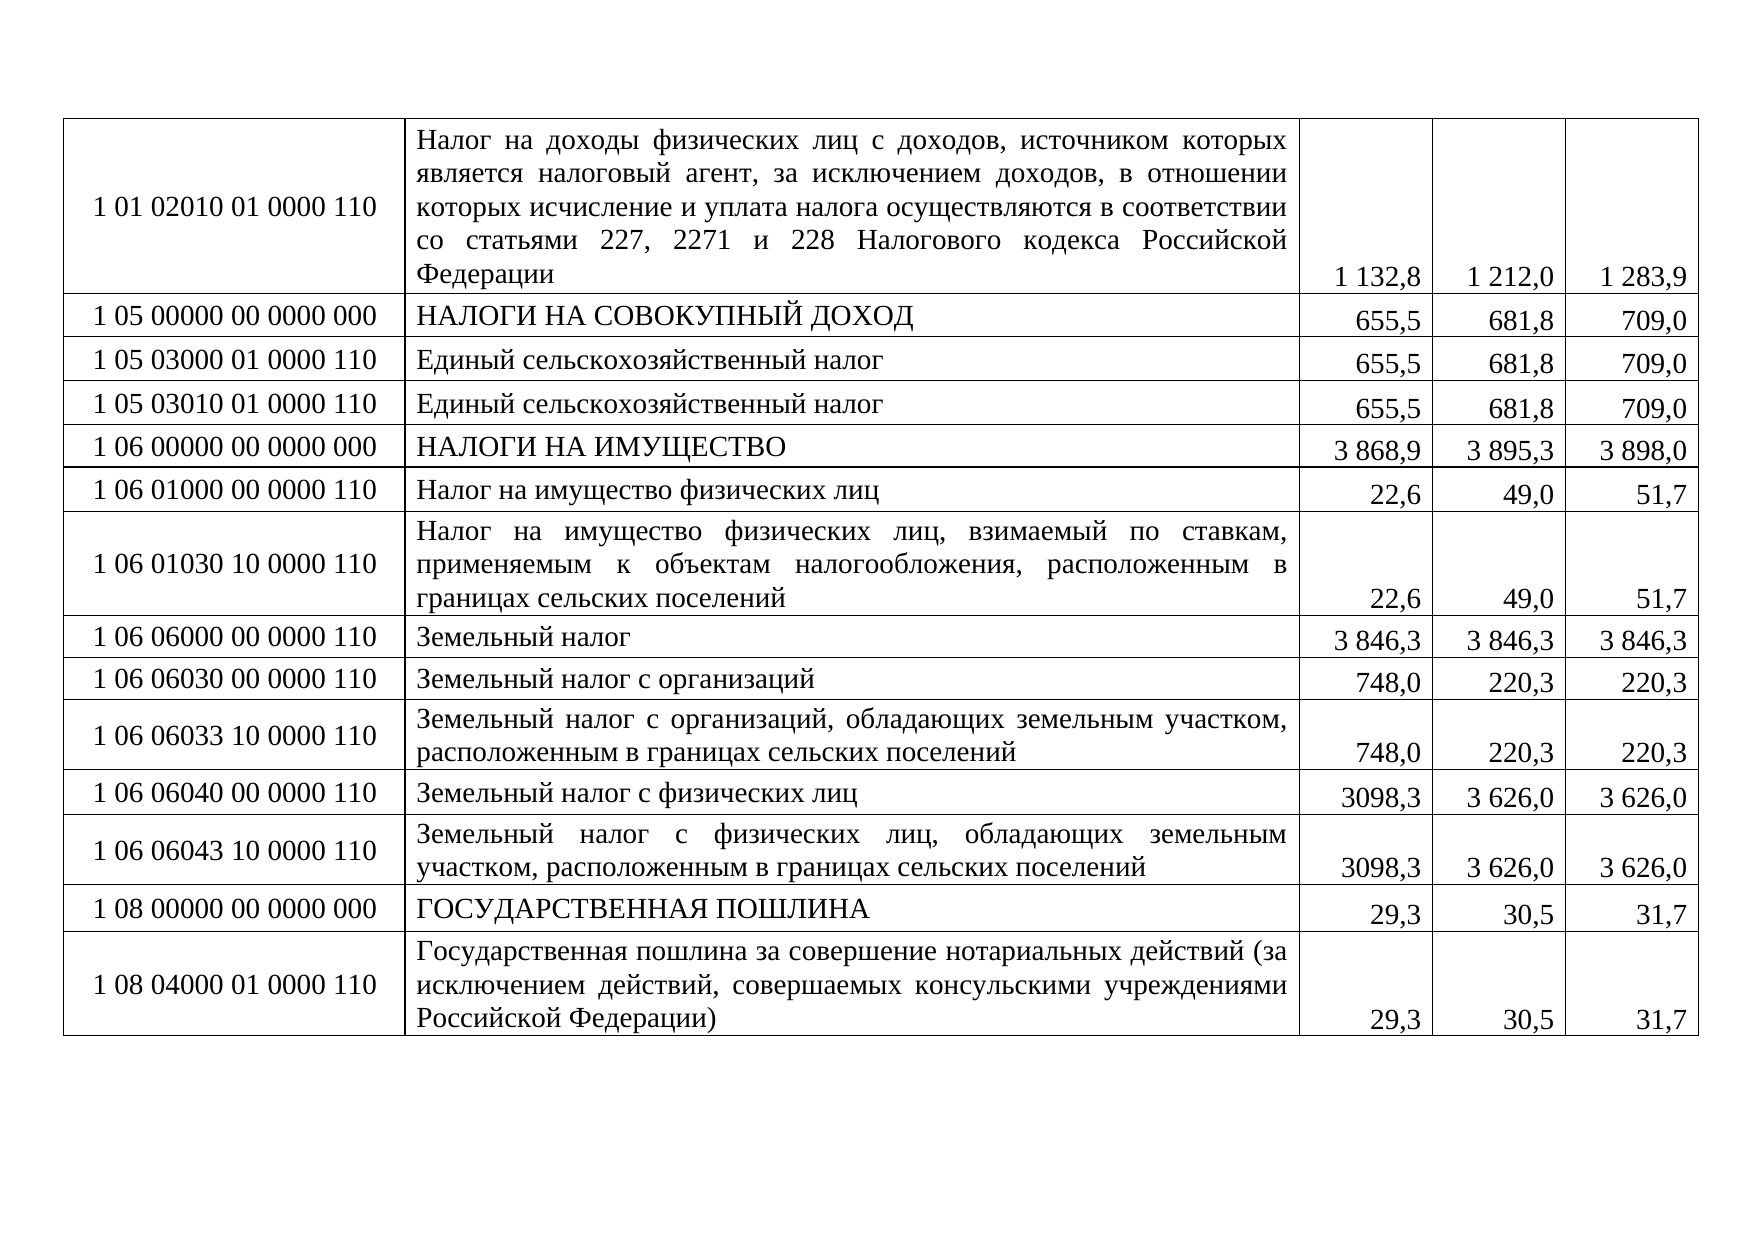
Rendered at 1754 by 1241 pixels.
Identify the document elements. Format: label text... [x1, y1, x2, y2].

table_cell НАЛОГИ НА СОВОКУПНЫЙ ДОХОД [406, 294, 1299, 336]
table_cell 655,5 [1300, 294, 1432, 336]
table_cell 31,7 [1566, 885, 1698, 931]
table_cell 3 895,3 [1433, 425, 1565, 466]
table_cell 3098,3 [1300, 815, 1432, 884]
table_cell 1 132,8 [1300, 119, 1432, 292]
table_cell 1 06 06043 10 0000 110 [64, 815, 404, 884]
table_cell 31,7 [1566, 932, 1698, 1035]
table_cell 3 898,0 [1566, 425, 1698, 466]
table_cell 49,0 [1433, 512, 1565, 615]
table_cell ГОСУДАРСТВЕННАЯ ПОШЛИНА [406, 885, 1299, 931]
table_cell 709,0 [1566, 381, 1698, 424]
table_cell 681,8 [1433, 294, 1565, 336]
table_cell 1 05 03000 01 0000 110 [64, 337, 404, 380]
table_cell 220,3 [1566, 658, 1698, 699]
table_cell 1 06 06040 00 0000 110 [64, 770, 404, 814]
table_cell 22,6 [1300, 468, 1432, 511]
table_cell 3 626,0 [1433, 815, 1565, 884]
table_cell 29,3 [1300, 885, 1432, 931]
table_cell 51,7 [1566, 512, 1698, 615]
table_cell 30,5 [1433, 885, 1565, 931]
table_cell Налог на доходы физических лиц с доходов, источником которых является налоговый агент, за исключением доходов, в отношении которых исчисление и уплата налога осуществляются в соответствии со статьями 227, 2271 и 228 Налогового кодекса Российской Федерации [406, 119, 1299, 292]
table_cell Государственная пошлина за совершение нотариальных действий (за исключением действий, совершаемых консульскими учреждениями Российской Федерации) [406, 932, 1299, 1035]
table_cell 1 06 01000 00 0000 110 [64, 468, 404, 511]
table_cell 1 01 02010 01 0000 110 [64, 119, 404, 292]
table_cell 3 846,3 [1566, 616, 1698, 657]
table_cell 709,0 [1566, 294, 1698, 336]
table_cell 1 06 06030 00 0000 110 [64, 658, 404, 699]
table_cell 1 06 06000 00 0000 110 [64, 616, 404, 657]
table_cell 709,0 [1566, 337, 1698, 380]
table_cell 748,0 [1300, 658, 1432, 699]
table_cell 49,0 [1433, 468, 1565, 511]
table_cell Земельный налог с физических лиц, обладающих земельным участком, расположенным в границах сельских поселений [406, 815, 1299, 884]
table_cell Земельный налог [406, 616, 1299, 657]
table_cell Земельный налог с физических лиц [406, 770, 1299, 814]
table_cell 655,5 [1300, 337, 1432, 380]
table_cell 1 05 03010 01 0000 110 [64, 381, 404, 424]
table_cell Налог на имущество физических лиц [406, 468, 1299, 511]
table_cell 3 846,3 [1300, 616, 1432, 657]
table_cell 3 868,9 [1300, 425, 1432, 466]
table_cell 22,6 [1300, 512, 1432, 615]
table_cell 1 212,0 [1433, 119, 1565, 292]
table_cell 220,3 [1566, 700, 1698, 769]
table_cell 1 06 01030 10 0000 110 [64, 512, 404, 615]
table_cell Налог на имущество физических лиц, взимаемый по ставкам, применяемым к объектам налогообложения, расположенным в границах сельских поселений [406, 512, 1299, 615]
table_cell 1 06 06033 10 0000 110 [64, 700, 404, 769]
table_cell 3 626,0 [1566, 770, 1698, 814]
table_cell 1 06 00000 00 0000 000 [64, 425, 404, 466]
table_cell 681,8 [1433, 381, 1565, 424]
table_cell 3098,3 [1300, 770, 1432, 814]
table_cell 3 846,3 [1433, 616, 1565, 657]
table_cell 1 283,9 [1566, 119, 1698, 292]
table_cell 30,5 [1433, 932, 1565, 1035]
table_cell 748,0 [1300, 700, 1432, 769]
table_cell Единый сельскохозяйственный налог [406, 337, 1299, 380]
table_cell 3 626,0 [1566, 815, 1698, 884]
table_cell 220,3 [1433, 658, 1565, 699]
table_cell 1 08 04000 01 0000 110 [64, 932, 404, 1035]
table_cell Единый сельскохозяйственный налог [406, 381, 1299, 424]
table_cell 51,7 [1566, 468, 1698, 511]
table_cell 1 08 00000 00 0000 000 [64, 885, 404, 931]
table_cell 220,3 [1433, 700, 1565, 769]
table_cell Земельный налог с организаций, обладающих земельным участком, расположенным в границах сельских поселений [406, 700, 1299, 769]
table_cell 3 626,0 [1433, 770, 1565, 814]
table_cell 29,3 [1300, 932, 1432, 1035]
table_cell 1 05 00000 00 0000 000 [64, 294, 404, 336]
table_cell Земельный налог с организаций [406, 658, 1299, 699]
table_cell 655,5 [1300, 381, 1432, 424]
table_cell НАЛОГИ НА ИМУЩЕСТВО [406, 425, 1299, 466]
table_cell 681,8 [1433, 337, 1565, 380]
